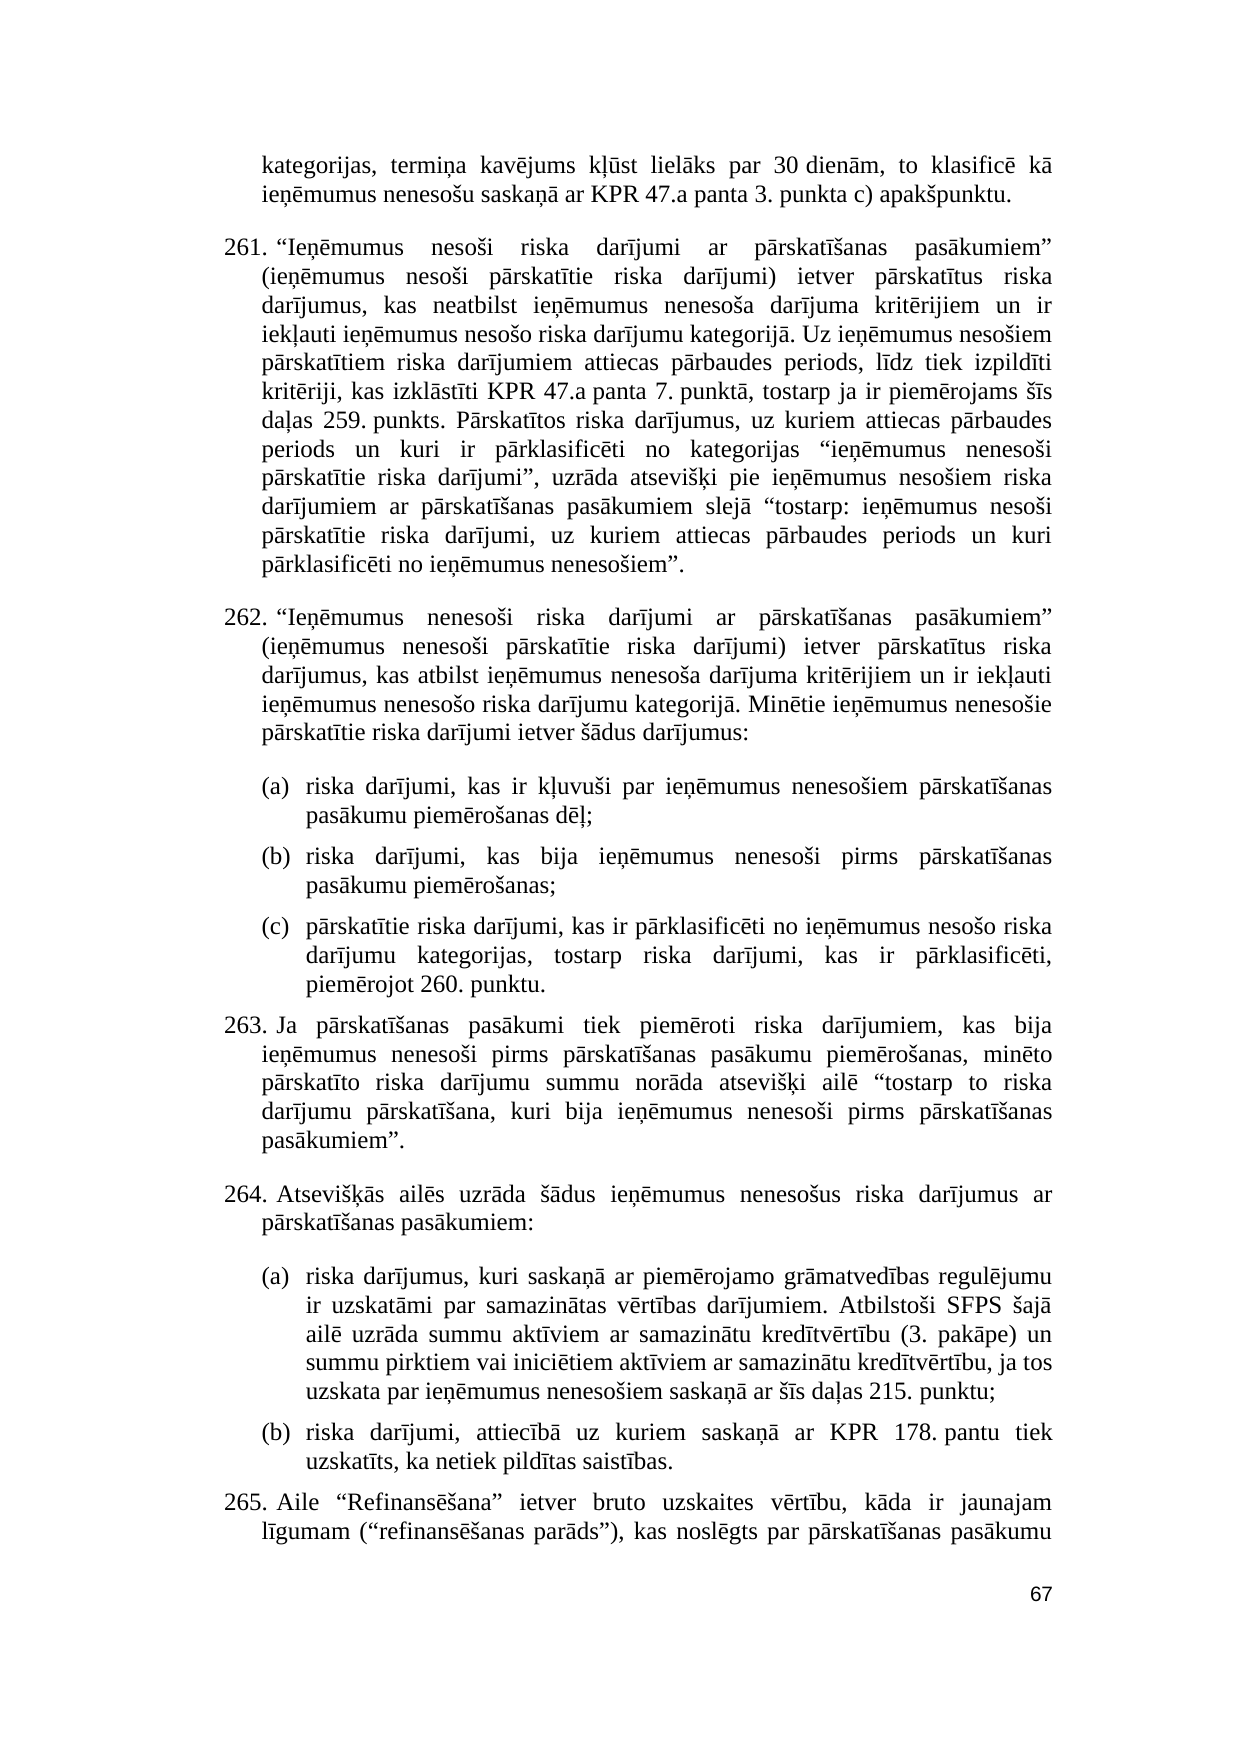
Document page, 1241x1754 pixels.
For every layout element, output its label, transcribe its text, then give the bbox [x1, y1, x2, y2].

text Ja pārskatīšanas pasākumi tiek piemēroti riska darījumiem, kas bija ieņēmumus nenesoši pirms pārskatīšanas pasākumu piemērošanas, minēto pārskatīto riska darījumu summu norāda atsevišķi ailē “tostarp to riska darījumu pārskatīšana, kuri bija ieņēmumus nenesoši pirms pārskatīšanas pasākumiem”. [224, 1010, 1053, 1154]
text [224, 150, 1053, 207]
list riska darījumi, kas ir kļuvuši par ieņēmumus nenesošiem pārskatīšanas pasākumu piemērošanas dēļ; [261, 771, 1053, 829]
list riska darījumus, kuri saskaņā ar piemērojamo grāmatvedības regulējumu ir uzskatāmi par samazinātas vērtības darījumiem. Atbilstoši SFPS šajā ailē uzrāda summu aktīviem ar samazinātu kredītvērtību (3. pakāpe) un summu pirktiem vai iniciētiem aktīviem ar samazinātu kredītvērtību, ja tos uzskata par ieņēmumus nenesošiem saskaņā ar šīs daļas 215. punktu; [261, 1261, 1053, 1405]
text Atsevišķās ailēs uzrāda šādus ieņēmumus nenesošus riska darījumus ar pārskatīšanas pasākumiem: [224, 1179, 1053, 1236]
text “Ieņēmumus nesoši riska darījumi ar pārskatīšanas pasākumiem” (ieņēmumus nesoši pārskatītie riska darījumi) ietver pārskatītus riska darījumus, kas neatbilst ieņēmumus nenesoša darījuma kritērijiem un ir iekļauti ieņēmumus nesošo riska darījumu kategorijā. Uz ieņēmumus nesošiem pārskatītiem riska darījumiem attiecas pārbaudes periods, līdz tiek izpildīti kritēriji, kas izklāstīti KPR 47.a panta 7. punktā, tostarp ja ir piemērojams šīs daļas 259. punkts. Pārskatītos riska darījumus, uz kuriem attiecas pārbaudes periods un kuri ir pārklasificēti no kategorijas “ieņēmumus nenesoši pārskatītie riska darījumi”, uzrāda atsevišķi pie ieņēmumus nesošiem riska darījumiem ar pārskatīšanas pasākumiem slejā “tostarp: ieņēmumus nesoši pārskatītie riska darījumi, uz kuriem attiecas pārbaudes periods un kuri pārklasificēti no ieņēmumus nenesošiem”. [224, 232, 1053, 577]
list riska darījumi, attiecībā uz kuriem saskaņā ar KPR 178. pantu tiek uzskatīts, ka netiek pildītas saistības. [261, 1417, 1053, 1475]
list pārskatītie riska darījumi, kas ir pārklasificēti no ieņēmumus nesošo riska darījumu kategorijas, tostarp riska darījumi, kas ir pārklasificēti, piemērojot 260. punktu. [261, 911, 1053, 997]
text “Ieņēmumus nenesoši riska darījumi ar pārskatīšanas pasākumiem” (ieņēmumus nenesoši pārskatītie riska darījumi) ietver pārskatītus riska darījumus, kas atbilst ieņēmumus nenesoša darījuma kritērijiem un ir iekļauti ieņēmumus nenesošo riska darījumu kategorijā. Minētie ieņēmumus nenesošie pārskatītie riska darījumi ietver šādus darījumus: [224, 602, 1053, 746]
list riska darījumi, kas bija ieņēmumus nenesoši pirms pārskatīšanas pasākumu piemērošanas; [261, 841, 1053, 899]
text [224, 1487, 1053, 1545]
